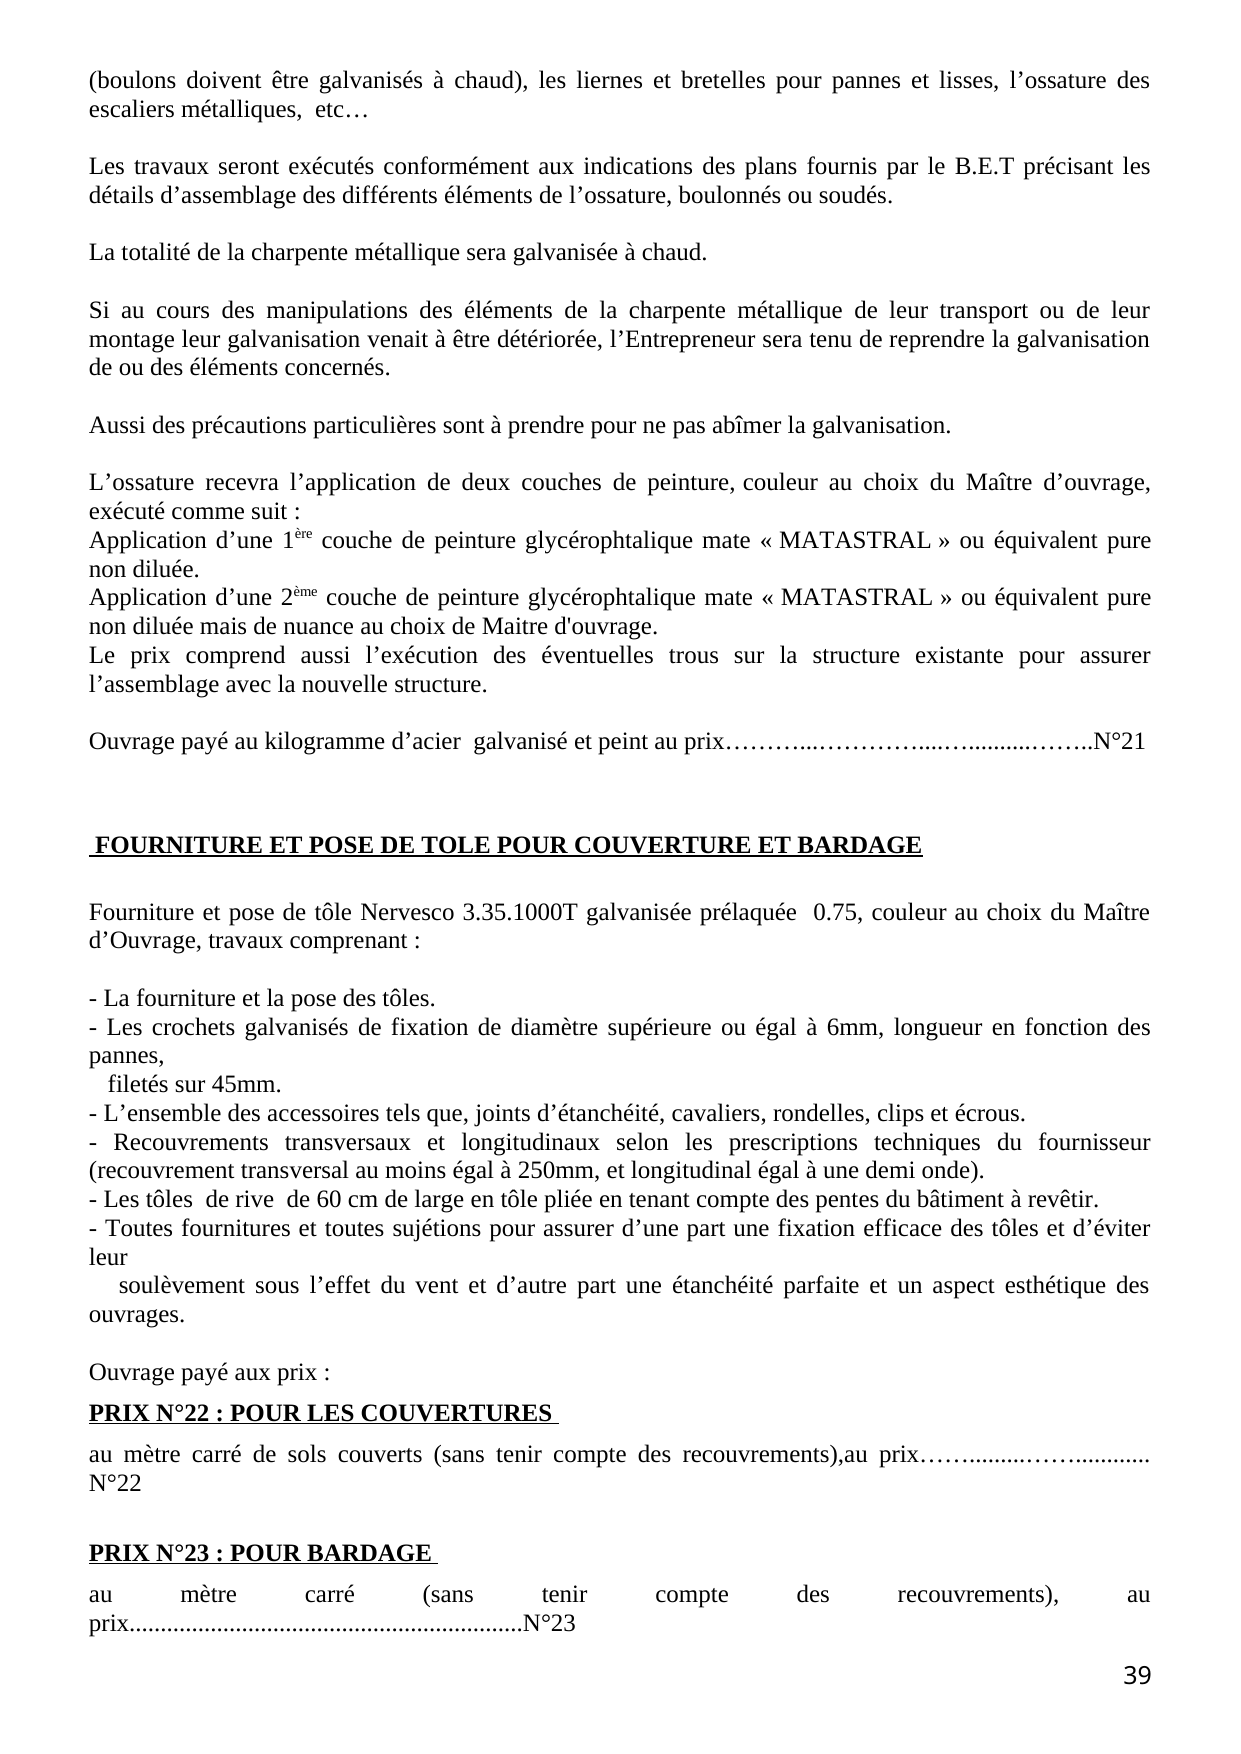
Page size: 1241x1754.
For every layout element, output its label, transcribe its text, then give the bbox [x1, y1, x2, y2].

text L’ossature recevra l’application de deux couches de peinture, couleur au choix du Maître d’ouvrage, exécuté comme suit : [89, 467, 1152, 525]
text soulèvement sous l’effet du vent et d’autre part une étanchéité parfaite et un aspect esthétique des ouvrages. [89, 1270, 1152, 1328]
text PRIX N°23 : POUR BARDAGE [89, 1538, 1152, 1567]
text Si au cours des manipulations des éléments de la charpente métallique de leur transport ou de leur montage leur galvanisation venait à être détériorée, l’Entrepreneur sera tenu de reprendre la galvanisation de ou des éléments concernés. [89, 295, 1152, 381]
text Les travaux seront exécutés conformément aux indications des plans fournis par le B.E.T précisant les détails d’assemblage des différents éléments de l’ossature, boulonnés ou soudés. [89, 151, 1152, 209]
text Aussi des précautions particulières sont à prendre pour ne pas abîmer la galvanisation. [89, 410, 1152, 439]
text - Les tôles de rive de de large en tôle pliée en tenant compte des pentes du bâtiment à revêtir. [89, 1184, 1152, 1213]
text Ouvrage payé au kilogramme d’acier galvanisé et peint au prix………...…………....…..........……..N°21 [89, 726, 1152, 755]
text au mètre carré (sans tenir compte des recouvrements), au prix...............................................................N°23 [89, 1579, 1152, 1637]
text - Toutes fournitures et toutes sujétions pour assurer d’une part une fixation efficace des tôles et d’éviter leur [89, 1213, 1152, 1270]
text filetés sur 45mm. [89, 1069, 1152, 1098]
text - Recouvrements transversaux et longitudinaux selon les prescriptions techniques du fournisseur (recouvrement transversal au moins égal à 250mm, et longitudinal égal à une demi onde). [89, 1127, 1152, 1184]
text - L’ensemble des accessoires tels que, joints d’étanchéité, cavaliers, rondelles, clips et écrous. [89, 1098, 1152, 1127]
text Le prix comprend aussi l’exécution des éventuelles trous sur la structure existante pour assurer l’assemblage avec la nouvelle structure. [89, 640, 1152, 697]
text au mètre carré de sols couverts (sans tenir compte des recouvrements),au prix…….........……............ N°22 [89, 1439, 1152, 1497]
text Ouvrage payé aux prix : [89, 1357, 1152, 1385]
text PRIX N°22 : POUR LES COUVERTURES [89, 1398, 1152, 1427]
text - La fourniture et la pose des tôles. [89, 983, 1152, 1012]
text Fourniture et pose de tôle Nervesco 3.35.1000T galvanisée prélaquée 0.75, couleur au choix du Maître d’Ouvrage, travaux comprenant : [89, 897, 1152, 954]
text Application d’une 2ème couche de peinture glycérophtalique mate « MATASTRAL » ou équivalent pure non diluée mais de nuance au choix de Maitre d'ouvrage. [89, 582, 1152, 640]
text Application d’une 1ère couche de peinture glycérophtalique mate « MATASTRAL » ou équivalent pure non diluée. [89, 525, 1152, 582]
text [89, 65, 1152, 122]
text - Les crochets galvanisés de fixation de diamètre supérieure ou égal à 6mm, longueur en fonction des pannes, [89, 1012, 1152, 1069]
text La totalité de la charpente métallique sera galvanisée à chaud. [89, 237, 1152, 266]
text FOURNITURE ET POSE DE TOLE POUR COUVERTURE ET BARDAGE [89, 830, 1152, 859]
